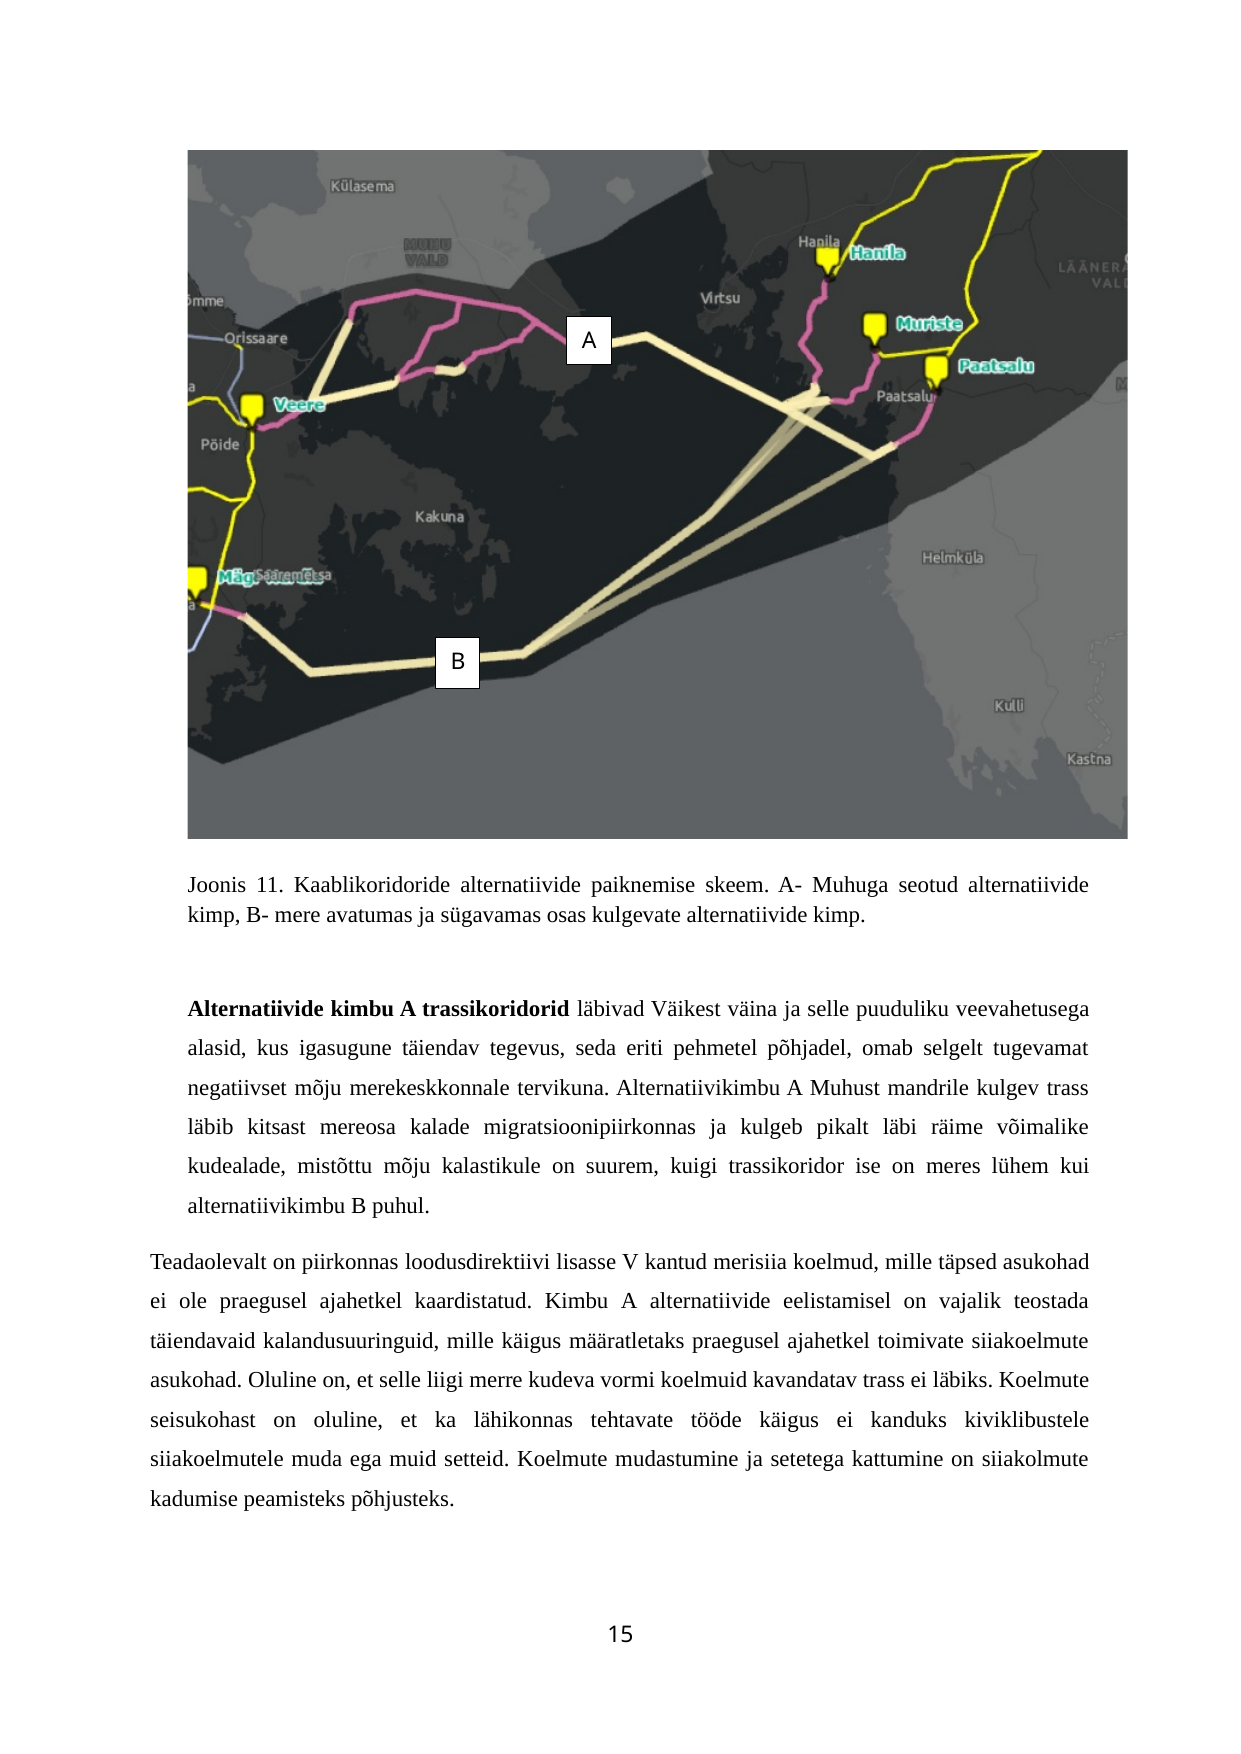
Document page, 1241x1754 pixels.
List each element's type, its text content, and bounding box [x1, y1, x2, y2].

text Alternatiivide kimbu A trassikoridorid läbivad Väikest väina ja selle puuduliku veevahetusega alasid, kus igasugune täiendav tegevus, seda eriti pehmetel põhjadel, omab selgelt tugevamat negatiivset mõju merekeskkonnale tervikuna. Alternatiivikimbu A Muhust mandrile kulgev trass läbib kitsast mereosa kalade migratsioonipiirkonnas ja kulgeb pikalt läbi räime võimalike kudealade, mistõttu mõju kalastikule on suurem, kuigi trassikoridor ise on meres lühem kui alternatiivikimbu B puhul. [187, 994, 1090, 1218]
picture [187, 150, 1128, 839]
text Joonis 11. Kaablikoridoride alternatiivide paiknemise skeem. A- Muhuga seotud alternatiivide kimp, B- mere avatumas ja sügavamas osas kulgevate alternatiivide kimp. [187, 871, 1090, 927]
text Teadaolevalt on piirkonnas loodusdirektiivi lisasse V kantud merisiia koelmud, mille täpsed asukohad ei ole praegusel ajahetkel kaardistatud. Kimbu A alternatiivide eelistamisel on vajalik teostada täiendavaid kalandusuuringuid, mille käigus määratletaks praegusel ajahetkel toimivate siiakoelmute asukohad. Oluline on, et selle liigi merre kudeva vormi koelmuid kavandatav trass ei läbiks. Koelmute seisukohast on oluline, et ka lähikonnas tehtavate tööde käigus ei kanduks kiviklibustele siiakoelmutele muda ega muid setteid. Koelmute mudastumine ja setetega kattumine on siiakolmute kadumise peamisteks põhjusteks. [150, 1248, 1090, 1511]
